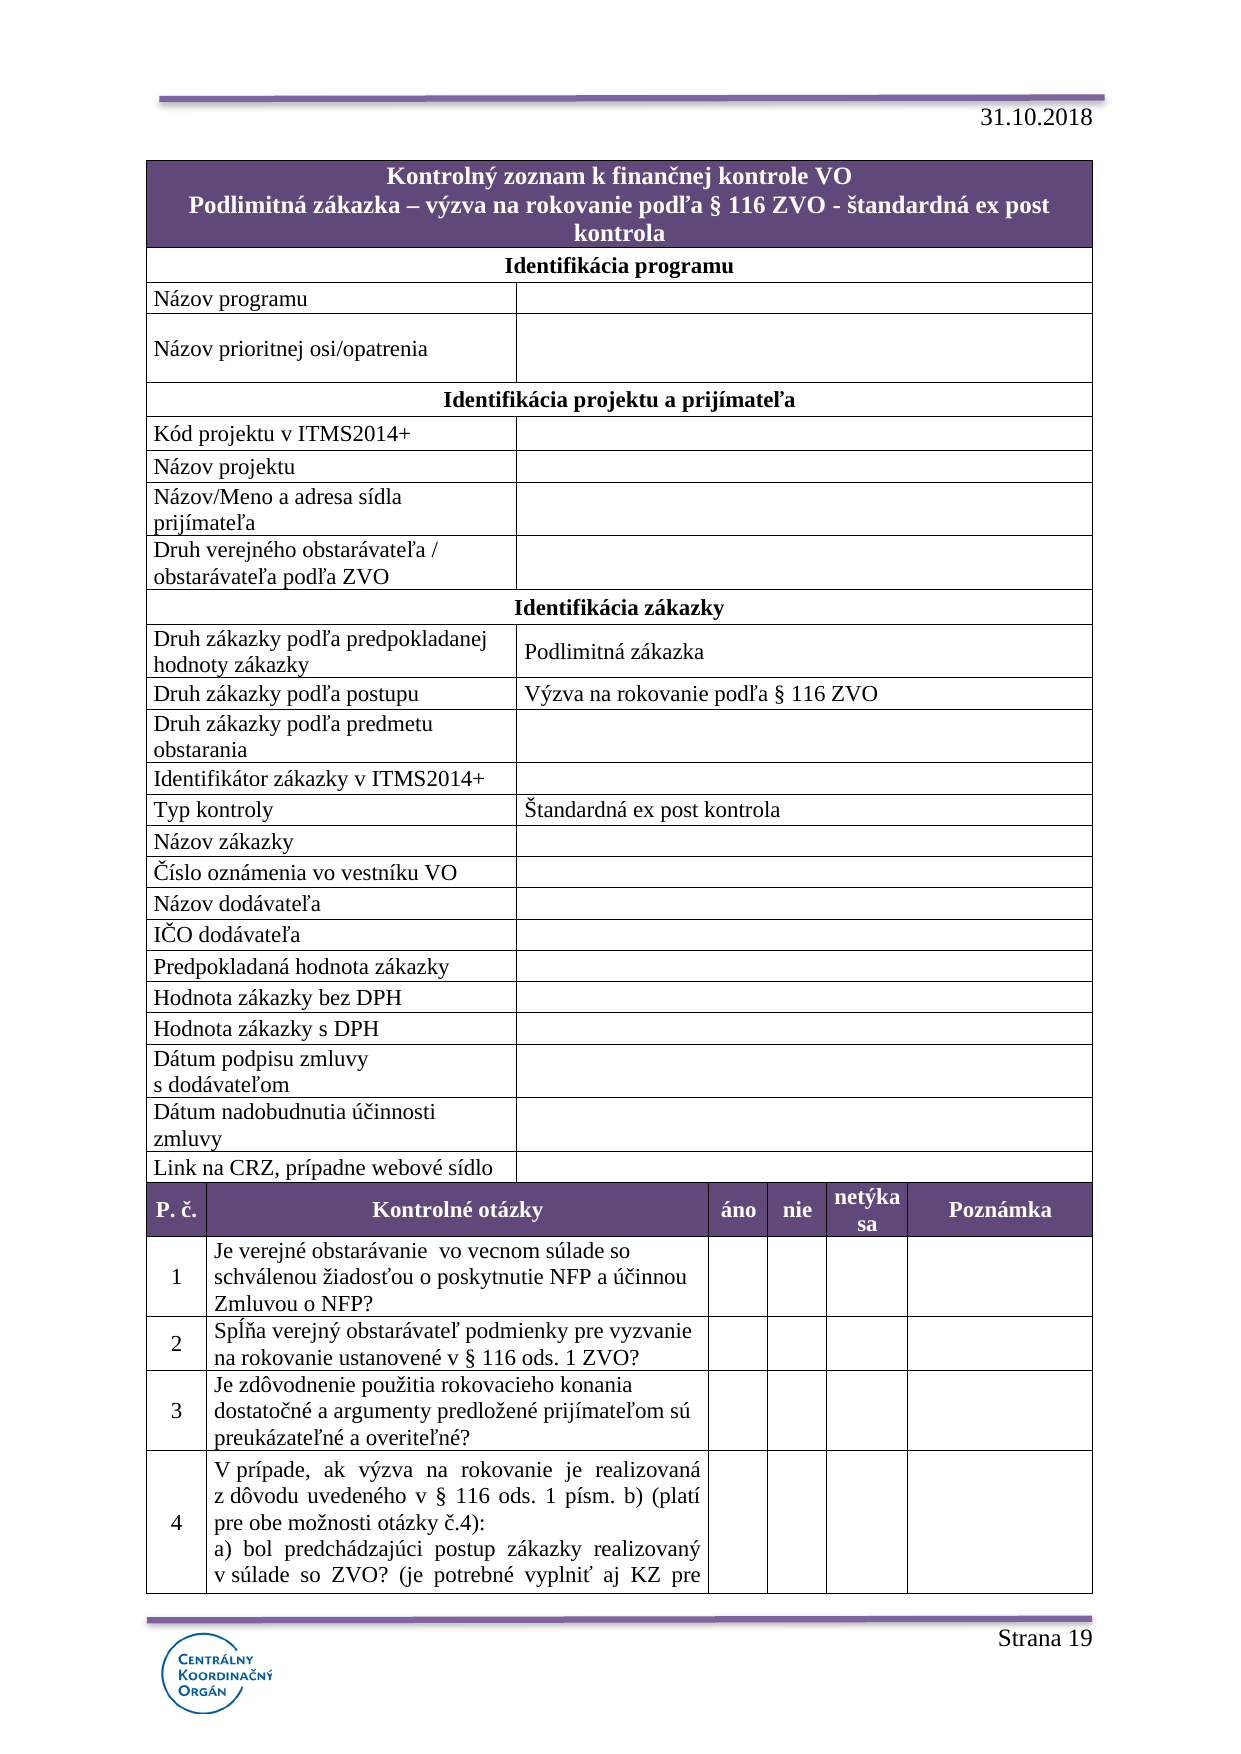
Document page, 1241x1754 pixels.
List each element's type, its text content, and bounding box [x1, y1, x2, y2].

table_cell [517, 1045, 1092, 1097]
table_cell Poznámka [908, 1183, 1092, 1236]
table_cell [827, 1317, 907, 1370]
table_cell [768, 1451, 826, 1593]
table_cell [517, 763, 1092, 793]
table_cell [517, 451, 1092, 482]
table_cell [709, 1317, 767, 1370]
table_cell [827, 1451, 907, 1593]
table_cell Dátum podpisu zmluvy s dodávateľom [147, 1045, 516, 1097]
table_cell Link na CRZ, prípadne webové sídlo [147, 1152, 516, 1182]
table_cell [207, 1451, 708, 1593]
table_cell 4 [147, 1451, 206, 1593]
table_cell [517, 536, 1092, 589]
table_cell Druh zákazky podľa postupu [147, 678, 516, 708]
table_cell [768, 1237, 826, 1316]
table_cell Druh verejného obstarávateľa / obstarávateľa podľa ZVO [147, 536, 516, 589]
table_cell Druh zákazky podľa predpokladanej hodnoty zákazky [147, 625, 516, 677]
table_cell [517, 982, 1092, 1012]
table_cell [827, 1371, 907, 1450]
table_cell Je verejné obstarávanie vo vecnom súlade so schválenou žiadosťou o poskytnutie NFP a účinnou Zmluvou o NFP? [207, 1237, 708, 1316]
table_cell [517, 1152, 1092, 1182]
table_cell Spĺňa verejný obstarávateľ podmienky pre vyzvanie na rokovanie ustanovené v § 116 ods. 1 ZVO? [207, 1317, 708, 1370]
table_cell Kód projektu v ITMS2014+ [147, 417, 516, 450]
table_cell Predpokladaná hodnota zákazky [147, 951, 516, 981]
table_cell Názov zákazky [147, 826, 516, 856]
table_cell P. č. [147, 1183, 206, 1236]
table_header Kontrolný zoznam k finančnej kontrole VO Podlimitná zákazka – výzva na rokovanie podľa § 116 ZVO - štandardná ex post kontrola [147, 161, 1092, 247]
table_cell Názov/Meno a adresa sídla prijímateľa [147, 483, 516, 535]
table_cell netýka sa [827, 1183, 907, 1236]
table_cell Identifikácia programu [147, 248, 1092, 282]
table_cell áno [709, 1183, 767, 1236]
table_cell Identifikácia zákazky [147, 590, 1092, 623]
table_cell Názov prioritnej osi/opatrenia [147, 314, 516, 382]
table_cell 3 [147, 1371, 206, 1450]
table_cell Názov projektu [147, 451, 516, 482]
table_cell Štandardná ex post kontrola [517, 795, 1092, 825]
table_cell [517, 283, 1092, 313]
table_cell Je zdôvodnenie použitia rokovacieho konania dostatočné a argumenty predložené prijímateľom sú preukázateľné a overiteľné? [207, 1371, 708, 1450]
table_cell [517, 710, 1092, 762]
table_cell Číslo oznámenia vo vestníku VO [147, 857, 516, 887]
table_cell Hodnota zákazky s DPH [147, 1013, 516, 1043]
table_cell [709, 1451, 767, 1593]
table_cell Identifikátor zákazky v ITMS2014+ [147, 763, 516, 793]
table_cell IČO dodávateľa [147, 920, 516, 950]
table_cell [908, 1451, 1092, 1593]
table_cell Identifikácia projektu a prijímateľa [147, 383, 1092, 416]
table_cell [709, 1371, 767, 1450]
table_cell [908, 1237, 1092, 1316]
table_cell [517, 483, 1092, 535]
table_cell Typ kontroly [147, 795, 516, 825]
table_cell Dátum nadobudnutia účinnosti zmluvy [147, 1098, 516, 1151]
table_cell Podlimitná zákazka [517, 625, 1092, 677]
table_cell 1 [147, 1237, 206, 1316]
table_cell [517, 857, 1092, 887]
table_cell [768, 1371, 826, 1450]
table_cell [768, 1317, 826, 1370]
table_cell Kontrolné otázky [207, 1183, 708, 1236]
table_cell [908, 1371, 1092, 1450]
picture [159, 1631, 272, 1713]
table_cell [517, 888, 1092, 918]
table_cell Názov dodávateľa [147, 888, 516, 918]
table_cell [517, 1013, 1092, 1043]
table_cell [517, 314, 1092, 382]
table_cell [517, 1098, 1092, 1151]
table_cell [709, 1237, 767, 1316]
table_cell [517, 951, 1092, 981]
table_cell Hodnota zákazky bez DPH [147, 982, 516, 1012]
table_cell Druh zákazky podľa predmetu obstarania [147, 710, 516, 762]
table_cell [827, 1237, 907, 1316]
table_cell Názov programu [147, 283, 516, 313]
table_cell nie [768, 1183, 826, 1236]
table_cell [517, 920, 1092, 950]
table_cell [517, 826, 1092, 856]
table_cell 2 [147, 1317, 206, 1370]
table_cell [908, 1317, 1092, 1370]
table_cell Výzva na rokovanie podľa § 116 ZVO [517, 678, 1092, 708]
table_cell [517, 417, 1092, 450]
